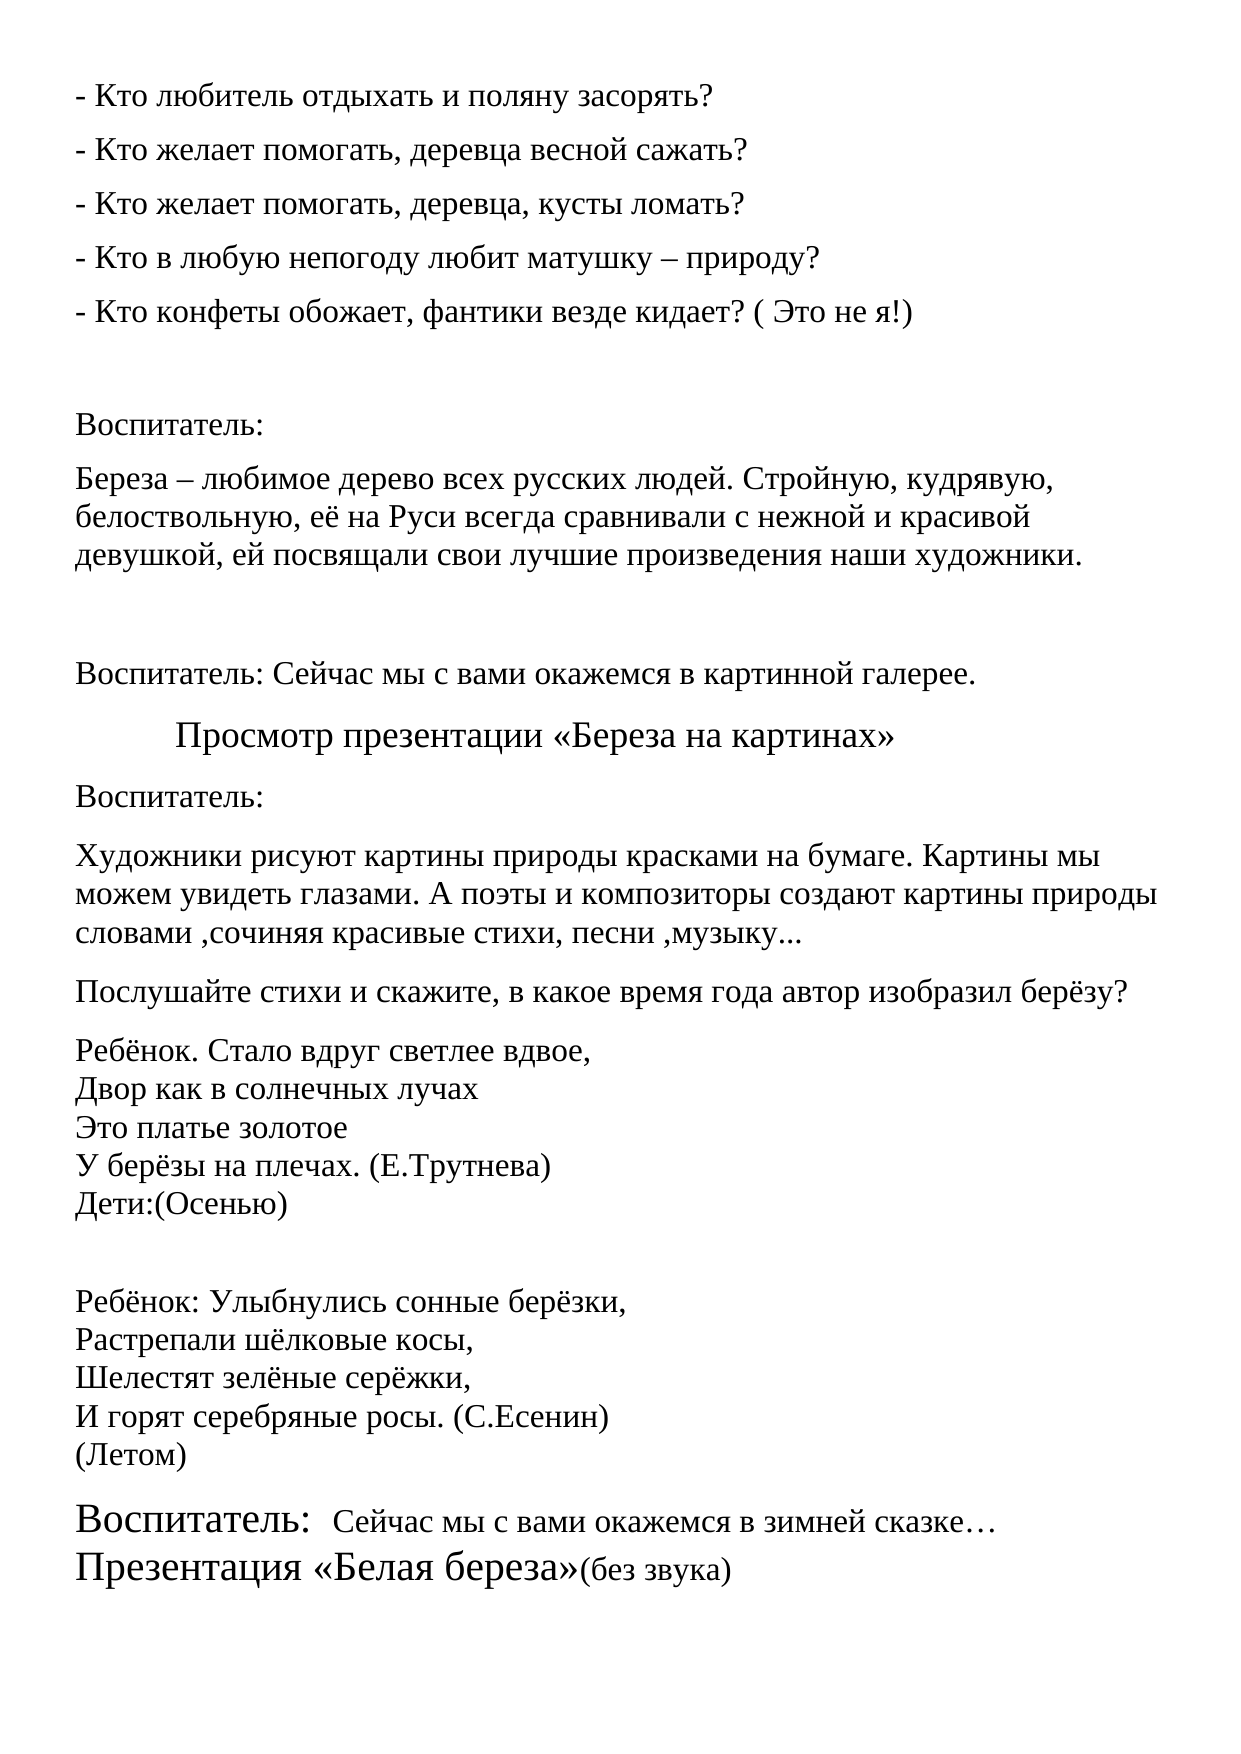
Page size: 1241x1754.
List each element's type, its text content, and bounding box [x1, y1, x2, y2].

text Воспитатель: [75, 404, 1165, 442]
text - Кто желает помогать, деревца весной сажать? [75, 129, 1165, 167]
text Просмотр презентации «Береза на картинах» [75, 712, 1165, 755]
text - Кто любитель отдыхать и поляну засорять? [75, 75, 1165, 113]
text Воспитатель: Сейчас мы с вами окажемся в картинной галерее. [75, 653, 1165, 691]
text Воспитатель: [75, 776, 1165, 814]
text Ребёнок. Стало вдруг светлее вдвое, Двор как в солнечных лучах Это платье золотое У берёзы на плечах. (Е.Трутнева) Дети:(Осенью) [75, 1030, 1165, 1222]
text - Кто желает помогать, деревца, кусты ломать? [75, 183, 1165, 221]
text Воспитатель: Сейчас мы с вами окажемся в зимней сказке… [75, 1493, 1165, 1541]
text Послушайте стихи и скажите, в какое время года автор изобразил берёзу? [75, 971, 1165, 1009]
text Художники рисуют картины природы красками на бумаге. Картины мы можем увидеть глазами. А поэты и композиторы создают картины природы словами ,сочиняя красивые стихи, песни ,музыку... [75, 835, 1165, 950]
text Береза – любимое дерево всех русских людей. Стройную, кудрявую, белоствольную, её на Руси всегда сравнивали с нежной и красивой девушкой, ей посвящали свои лучшие произведения наши художники. [75, 458, 1165, 573]
text - Кто конфеты обожает, фантики везде кидает? ( Это не я!) [75, 291, 1165, 329]
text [75, 1541, 1165, 1628]
text Ребёнок: Улыбнулись сонные берёзки, Растрепали шёлковые косы, Шелестят зелёные серёжки, И горят серебряные росы. (С.Есенин) (Летом) [75, 1243, 1165, 1473]
text - Кто в любую непогоду любит матушку – природу? [75, 237, 1165, 275]
